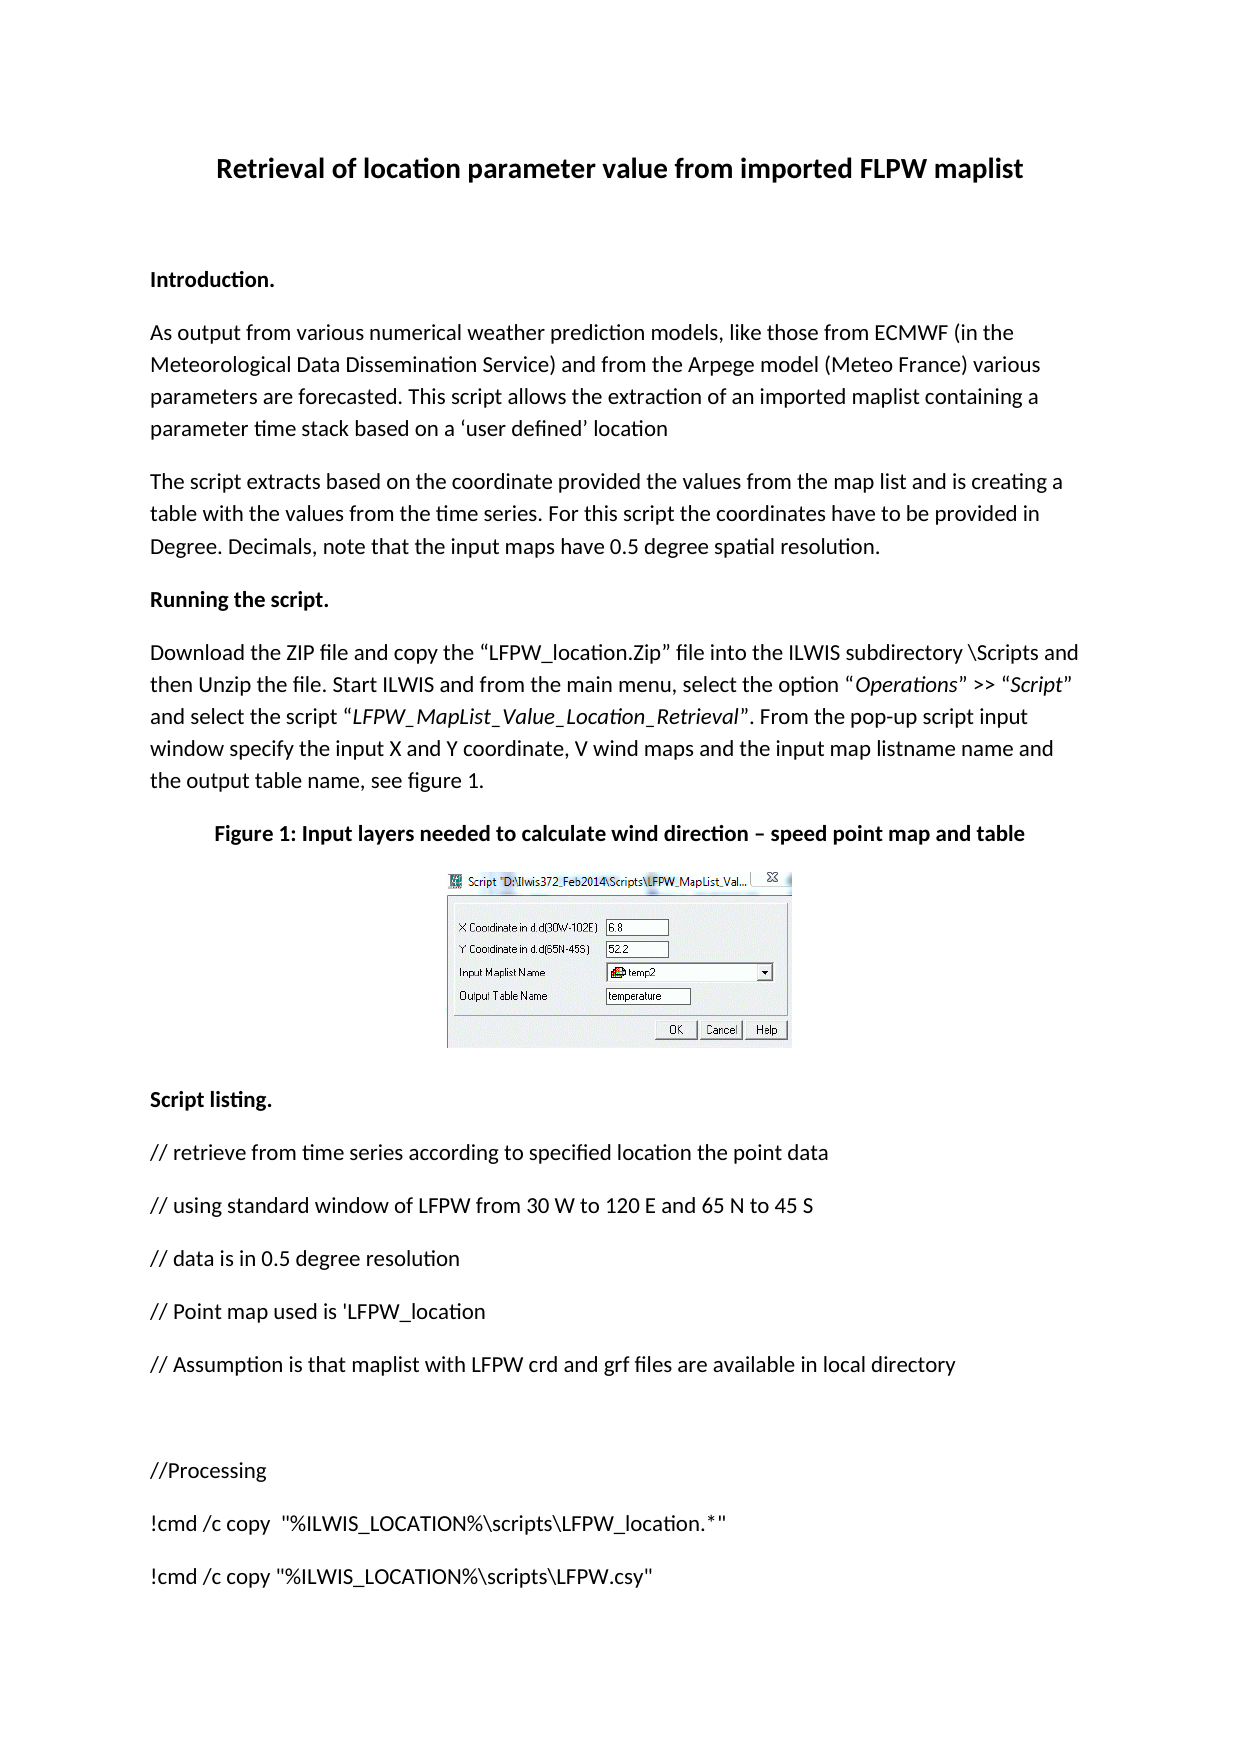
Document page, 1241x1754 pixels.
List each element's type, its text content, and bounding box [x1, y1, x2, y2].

text Introduction. [150, 265, 1090, 293]
text Running the script. [150, 585, 1090, 613]
text !cmd /c copy "%ILWIS_LOCATION%\scripts\LFPW_location.*" [150, 1509, 1090, 1537]
text // Point map used is 'LFPW_location [150, 1297, 1090, 1325]
text // Assumption is that maplist with LFPW crd and grf files are available in local directory [150, 1350, 1090, 1378]
text Script listing. [150, 1085, 1090, 1113]
text As output from various numerical weather prediction models, like those from ECMWF (in the Meteorological Data Dissemination Service) and from the Arpege model (Meteo France) various parameters are forecasted. This script allows the extraction of an imported maplist containing a parameter time stack based on a ‘user defined’ location [150, 318, 1090, 442]
text Figure 1: Input layers needed to calculate wind direction – speed point map and table [150, 819, 1090, 848]
text The script extracts based on the coordinate provided the values from the map list and is creating a table with the values from the time series. For this script the coordinates have to be provided in Degree. Decimals, note that the input maps have 0.5 degree spatial resolution. [150, 467, 1090, 560]
text //Processing [150, 1456, 1090, 1484]
text // using standard window of LFPW from 30 W to 120 E and 65 N to 45 S [150, 1191, 1090, 1219]
text Download the ZIP file and copy the “LFPW_location.Zip” file into the ILWIS subdirectory \Scripts and then Unzip the file. Start ILWIS and from the main menu, select the option “Operations” >> “Script” and select the script “LFPW_MapList_Value_Location_Retrieval”. From the pop-up script input window specify the input X and Y coordinate, V wind maps and the input map listname name and the output table name, see figure 1. [150, 638, 1090, 794]
text !cmd /c copy "%ILWIS_LOCATION%\scripts\LFPW.csy" [150, 1562, 1090, 1590]
text // retrieve from time series according to specified location the point data [150, 1138, 1090, 1166]
text // data is in 0.5 degree resolution [150, 1244, 1090, 1272]
picture [445, 872, 792, 1048]
text Retrieval of location parameter value from imported FLPW maplist [150, 150, 1090, 186]
